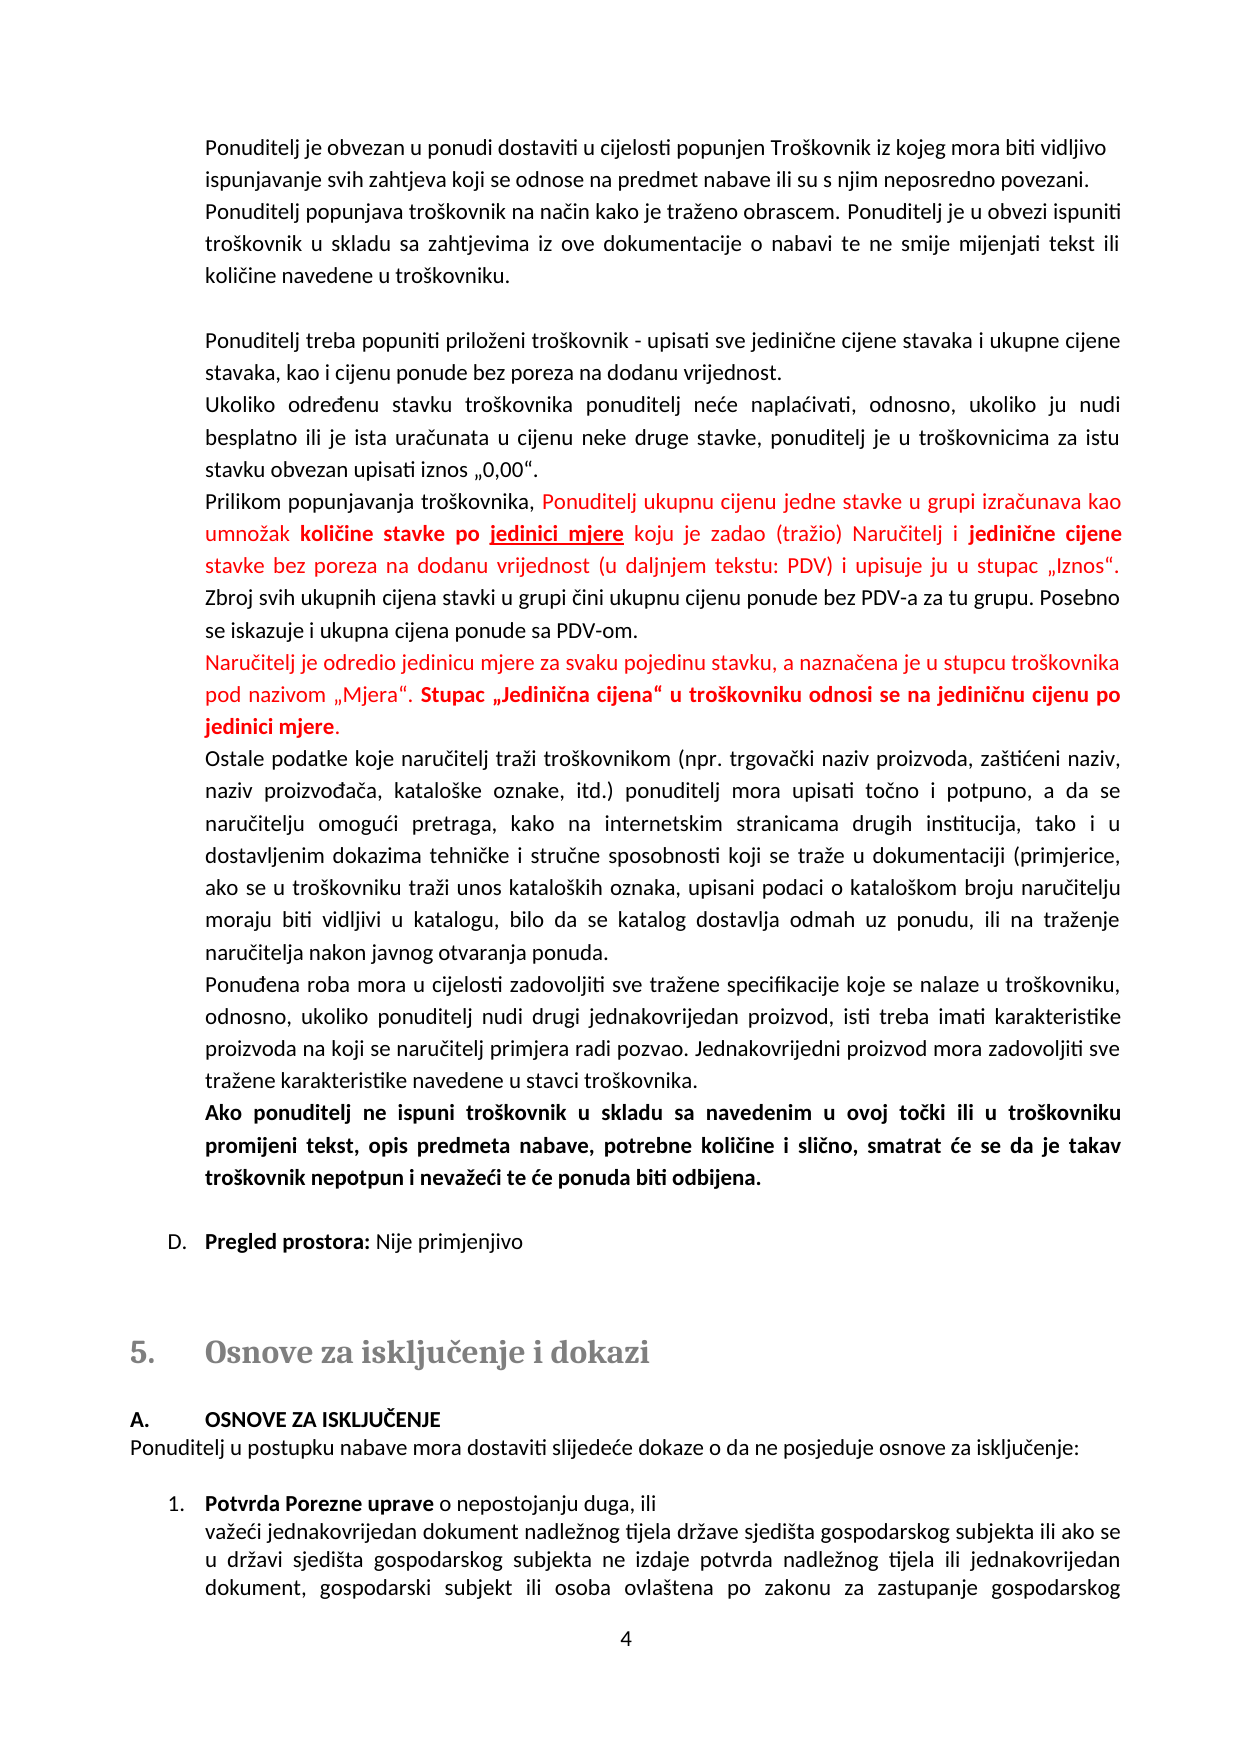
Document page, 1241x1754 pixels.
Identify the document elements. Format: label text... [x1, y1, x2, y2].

list OSNOVE ZA ISKLJUČENJE [130, 1405, 1122, 1433]
list Osnove za isključenje i dokazi [130, 1333, 1122, 1372]
list Ponuđena roba mora u cijelosti zadovoljiti sve tražene specifikacije koje se nalaze u troškovniku, odnosno, ukoliko ponuditelj nudi drugi jednakovrijedan proizvod, isti treba imati karakteristike proizvoda na koji se naručitelj primjera radi pozvao. Jednakovrijedni proizvod mora zadovoljiti sve tražene karakteristike navedene u stavci troškovnika. [205, 970, 1122, 1094]
list Ponuditelj je obvezan u ponudi dostaviti u cijelosti popunjen Troškovnik iz kojeg mora biti vidljivo ispunjavanje svih zahtjeva koji se odnose na predmet nabave ili su s njim neposredno povezani. [205, 133, 1122, 193]
list Potvrda Porezne uprave o nepostojanju duga, ili [167, 1489, 1122, 1517]
list Ostale podatke koje naručitelj traži troškovnikom (npr. trgovački naziv proizvoda, zaštićeni naziv, naziv proizvođača, kataloške oznake, itd.) ponuditelj mora upisati točno i potpuno, a da se naručitelju omogući pretraga, kako na internetskim stranicama drugih institucija, tako i u dostavljenim dokazima tehničke i stručne sposobnosti koji se traže u dokumentaciji (primjerice, ako se u troškovniku traži unos kataloških oznaka, upisani podaci o kataloškom broju naručitelju moraju biti vidljivi u katalogu, bilo da se katalog dostavlja odmah uz ponudu, ili na traženje naručitelja nakon javnog otvaranja ponuda. [205, 744, 1122, 966]
text Ponuditelj u postupku nabave mora dostaviti slijedeće dokaze o da ne posjeduje osnove za isključenje: [130, 1433, 1122, 1461]
list Prilikom popunjavanja troškovnika, Ponuditelj ukupnu cijenu jedne stavke u grupi izračunava kao umnožak količine stavke po jedinici mjere koju je zadao (tražio) Naručitelj i jedinične cijene stavke bez poreza na dodanu vrijednost (u daljnjem tekstu: PDV) i upisuje ju u stupac „Iznos“. Zbroj svih ukupnih cijena stavki u grupi čini ukupnu cijenu ponude bez PDV-a za tu grupu. Posebno se iskazuje i ukupna cijena ponude sa PDV-om. [205, 487, 1122, 644]
list Ukoliko određenu stavku troškovnika ponuditelj neće naplaćivati, odnosno, ukoliko ju nudi besplatno ili je ista uračunata u cijenu neke druge stavke, ponuditelj je u troškovnicima za istu stavku obvezan upisati iznos „0,00“. [205, 390, 1122, 483]
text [205, 1517, 1122, 1602]
list Ako ponuditelj ne ispuni troškovnik u skladu sa navedenim u ovoj točki ili u troškovniku promijeni tekst, opis predmeta nabave, potrebne količine i slično, smatrat će se da je takav troškovnik nepotpun i nevažeći te će ponuda biti odbijena. [205, 1098, 1122, 1191]
list Ponuditelj popunjava troškovnik na način kako je traženo obrascem. Ponuditelj je u obvezi ispuniti troškovnik u skladu sa zahtjevima iz ove dokumentacije o nabavi te ne smije mijenjati tekst ili količine navedene u troškovniku. [205, 197, 1122, 290]
list Naručitelj je odredio jedinicu mjere za svaku pojedinu stavku, a naznačena je u stupcu troškovnika pod nazivom „Mjera“. Stupac „Jedinična cijena“ u troškovniku odnosi se na jediničnu cijenu po jedinici mjere. [205, 648, 1122, 740]
list Ponuditelj treba popuniti priloženi troškovnik - upisati sve jedinične cijene stavaka i ukupne cijene stavaka, kao i cijenu ponude bez poreza na dodanu vrijednost. [205, 326, 1122, 386]
list Pregled prostora: Nije primjenjivo [167, 1227, 1122, 1255]
